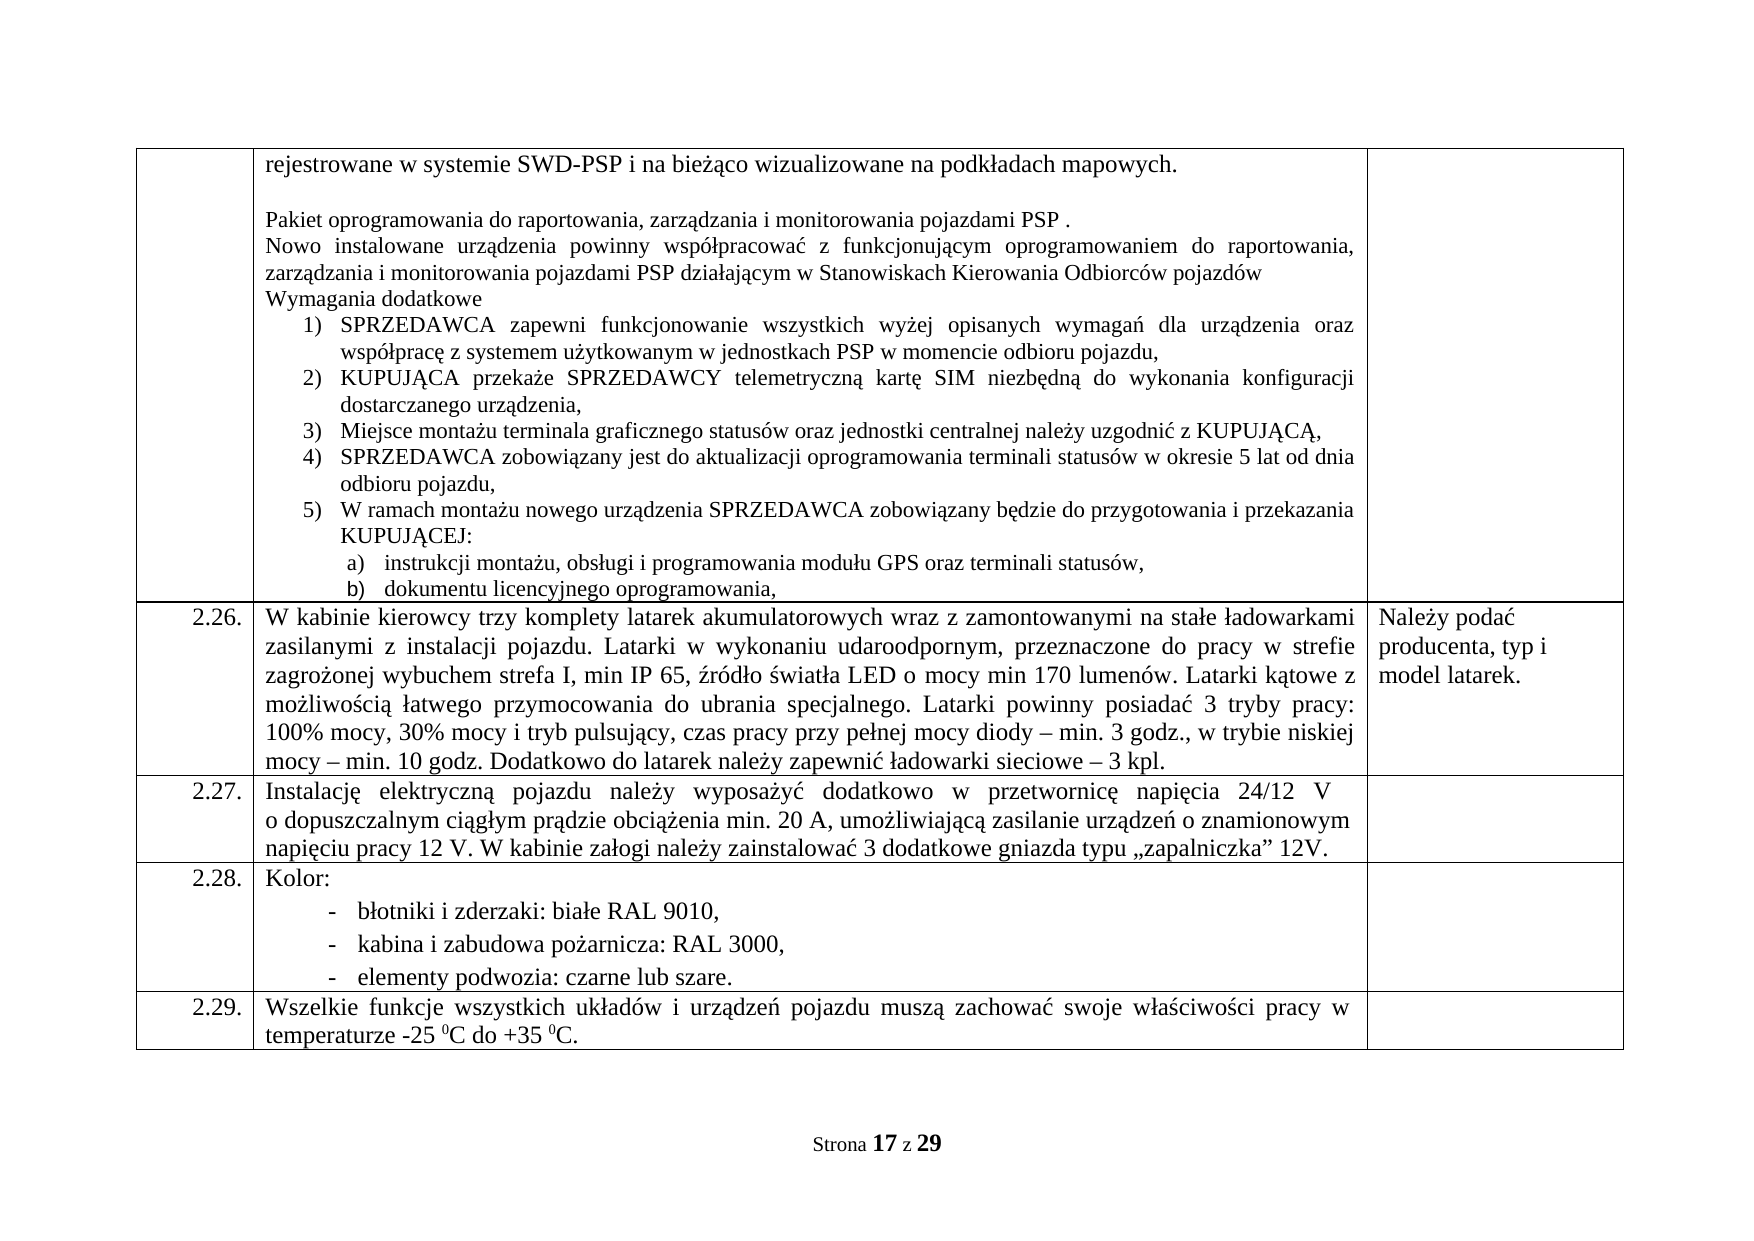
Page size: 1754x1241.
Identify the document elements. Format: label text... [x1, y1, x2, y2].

table_cell W kabinie kierowcy trzy komplety latarek akumulatorowych wraz z zamontowanymi na stałe ładowarkami zasilanymi z instalacji pojazdu. Latarki w wykonaniu udaroodpornym, przeznaczone do pracy w strefie zagrożonej wybuchem strefa I, min IP 65, źródło światła LED o mocy min 170 lumenów. Latarki kątowe z możliwością łatwego przymocowania do ubrania specjalnego. Latarki powinny posiadać 3 tryby pracy: 100% mocy, 30% mocy i tryb pulsujący, czas pracy przy pełnej mocy diody – min. 3 godz., w trybie niskiej mocy – min. 10 godz. Dodatkowo do latarek należy zapewnić ładowarki sieciowe – 3 kpl. [254, 603, 1367, 775]
table_cell [137, 149, 253, 601]
table_cell Należy podać producenta, typ i model latarek. [1368, 603, 1623, 775]
table_cell [137, 992, 253, 1049]
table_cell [1368, 149, 1623, 601]
table_cell [137, 776, 253, 862]
table_cell [1368, 863, 1623, 991]
table_cell Wszelkie funkcje wszystkich układów i urządzeń pojazdu muszą zachować swoje właściwości pracy w temperaturze -25 0C do +35 0C. [254, 992, 1367, 1049]
table_cell [1368, 776, 1623, 862]
table_cell [137, 603, 253, 775]
table_cell Instalację elektryczną pojazdu należy wyposażyć dodatkowo w przetwornicę napięcia 24/12 V o dopuszczalnym ciągłym prądzie obciążenia min. 20 A, umożliwiającą zasilanie urządzeń o znamionowym napięciu pracy 12 V. W kabinie załogi należy zainstalować 3 dodatkowe gniazda typu „zapalniczka” 12V. [254, 776, 1367, 862]
table_cell [137, 863, 253, 991]
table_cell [254, 149, 1367, 601]
table_cell [1368, 992, 1623, 1049]
table_cell Kolor: błotniki i zderzaki: białe RAL 9010, kabina i zabudowa pożarnicza: RAL 3000, elementy podwozia: czarne lub szare. [254, 863, 1367, 991]
